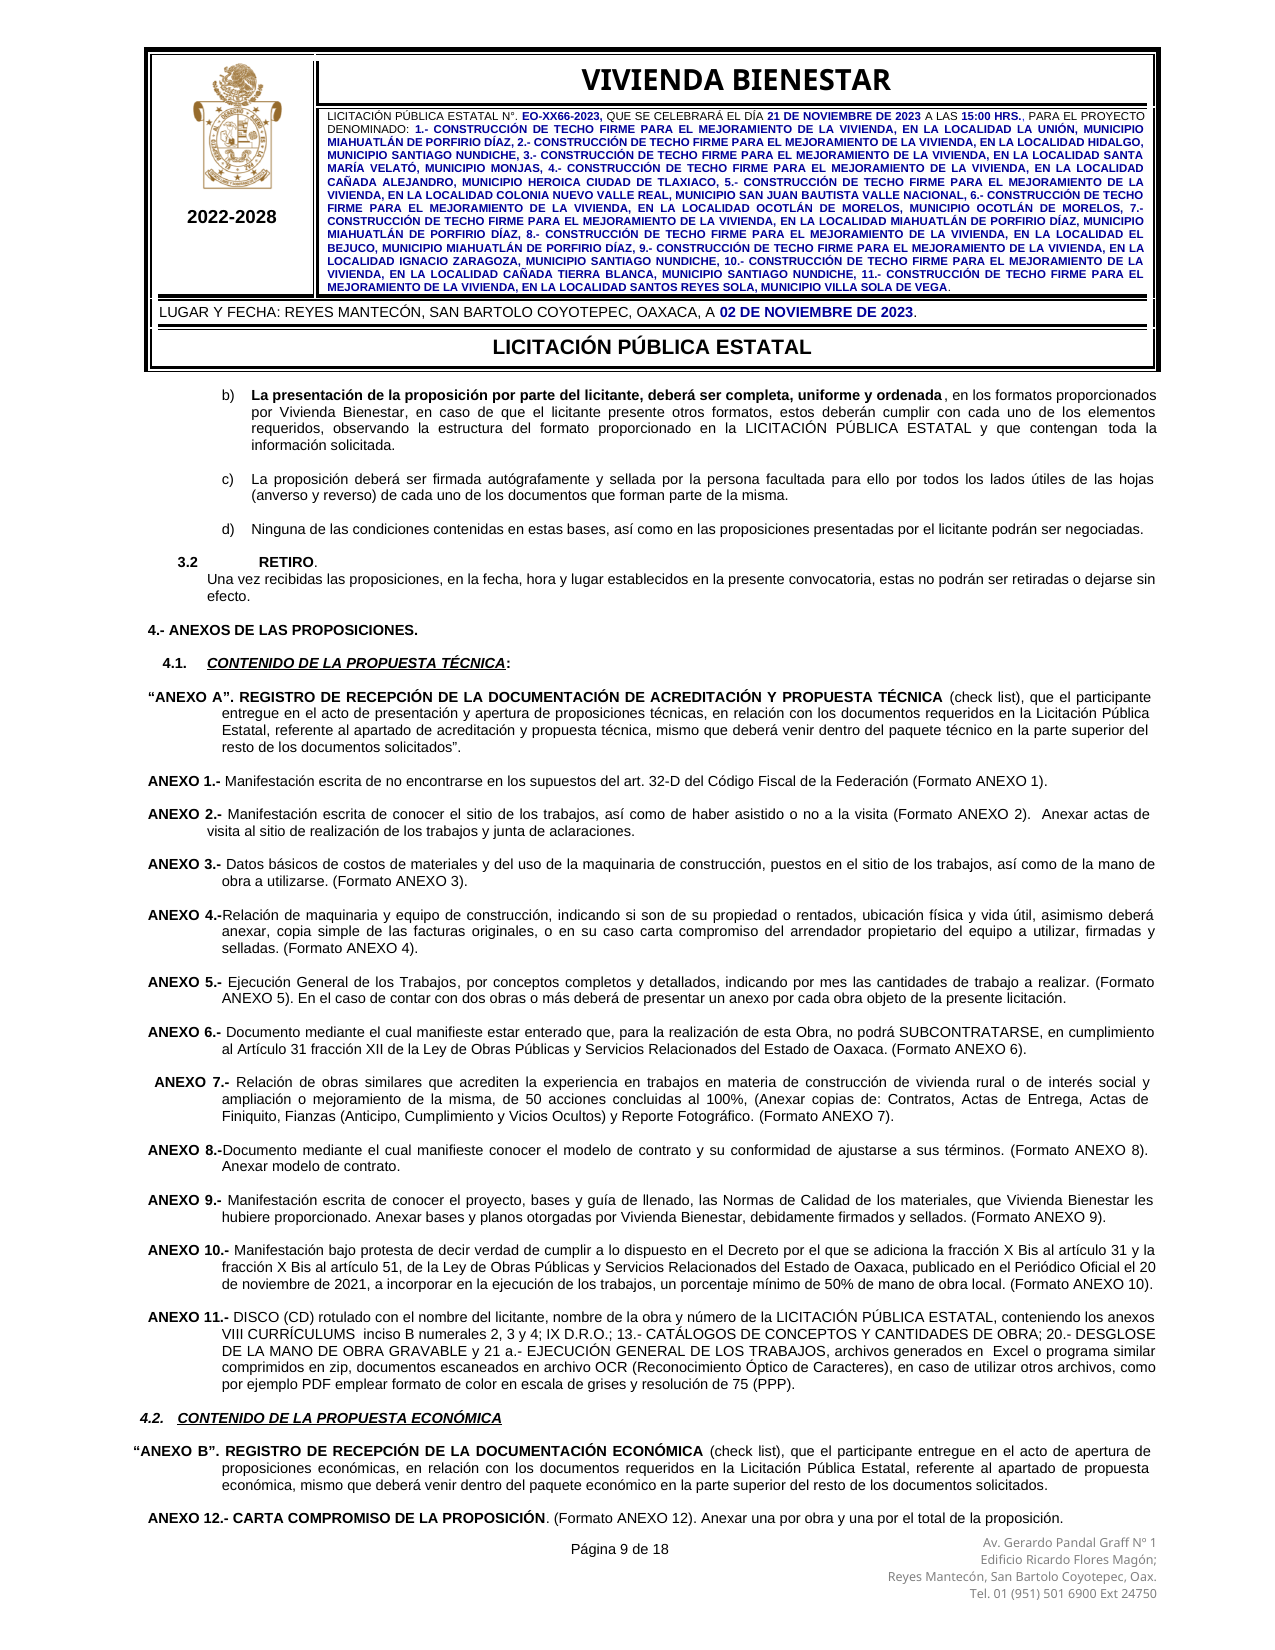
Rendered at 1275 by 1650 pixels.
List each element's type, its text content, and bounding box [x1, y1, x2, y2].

text ANEXO 4.-Relación de maquinaria y equipo de construcción, indicando si son de su propiedad o rentados, ubicación física y vida útil, asimismo deberá anexar, copia simple de las facturas originales, o en su caso carta compromiso del arrendador propietario del equipo a utilizar, firmadas y selladas. (Formato ANEXO 4). [148, 906, 1157, 957]
list CONTENIDO DE LA PROPUESTA ECONÓMICA [140, 1409, 1152, 1426]
text 4.- ANEXOS DE LAS PROPOSICIONES. [148, 621, 1275, 638]
text ANEXO 7.- Relación de obras similares que acrediten la experiencia en trabajos en materia de construcción de vivienda rural o de interés social y ampliación o mejoramiento de la misma, de 50 acciones concluidas al 100%, (Anexar copias de: Contratos, Actas de Entrega, Actas de Finiquito, Fianzas (Anticipo, Cumplimiento y Vicios Ocultos) y Reporte Fotográfico. (Formato ANEXO 7). [148, 1074, 1152, 1124]
text ANEXO 5.- Ejecución General de los Trabajos, por conceptos completos y detallados, indicando por mes las cantidades de trabajo a realizar. (Formato ANEXO 5). En el caso de contar con dos obras o más deberá de presentar un anexo por cada obra objeto de la presente licitación. [148, 973, 1157, 1007]
text ANEXO 9.- Manifestación escrita de conocer el proyecto, bases y guía de llenado, las Normas de Calidad de los materiales, que Vivienda Bienestar les hubiere proporcionado. Anexar bases y planos otorgadas por Vivienda Bienestar, debidamente firmados y sellados. (Formato ANEXO 9). [148, 1191, 1157, 1225]
list La presentación de la proposición por parte del licitante, deberá ser completa, uniforme y ordenada, en los formatos proporcionados por Vivienda Bienestar, en caso de que el licitante presente otros formatos, estos deberán cumplir con cada uno de los elementos requeridos, observando la estructura del formato proporcionado en la LICITACIÓN PÚBLICA ESTATAL y que contengan toda la información solicitada. [222, 386, 1157, 453]
text ANEXO 10.- Manifestación bajo protesta de decir verdad de cumplir a lo dispuesto en el Decreto por el que se adiciona la fracción X Bis al artículo 31 y la fracción X Bis al artículo 51, de la Ley de Obras Públicas y Servicios Relacionados del Estado de Oaxaca, publicado en el Periódico Oficial el 20 de noviembre de 2021, a incorporar en la ejecución de los trabajos, un porcentaje mínimo de 50% de mano de obra local. (Formato ANEXO 10). [148, 1242, 1157, 1292]
text ANEXO 2.- Manifestación escrita de conocer el sitio de los trabajos, así como de haber asistido o no a la visita (Formato ANEXO 2). Anexar actas de visita al sitio de realización de los trabajos y junta de aclaraciones. [148, 806, 1152, 839]
text ANEXO 3.- Datos básicos de costos de materiales y del uso de la maquinaria de construcción, puestos en el sitio de los trabajos, así como de la mano de obra a utilizarse. (Formato ANEXO 3). [148, 856, 1157, 889]
text “ANEXO A”. REGISTRO DE RECEPCIÓN DE LA DOCUMENTACIÓN DE ACREDITACIÓN Y PROPUESTA TÉCNICA (check list), que el participante entregue en el acto de presentación y apertura de proposiciones técnicas, en relación con los documentos requeridos en la Licitación Pública Estatal, referente al apartado de acreditación y propuesta técnica, mismo que deberá venir dentro del paquete técnico en la parte superior del resto de los documentos solicitados”. [148, 688, 1152, 755]
list La proposición deberá ser firmada autógrafamente y sellada por la persona facultada para ello por todos los lados útiles de las hojas (anverso y reverso) de cada uno de los documentos que forman parte de la misma. [222, 470, 1157, 504]
list CONTENIDO DE LA PROPUESTA TÉCNICA: [162, 655, 1152, 672]
text “ANEXO B”. REGISTRO DE RECEPCIÓN DE LA DOCUMENTACIÓN ECONÓMICA (check list), que el participante entregue en el acto de apertura de proposiciones económicas, en relación con los documentos requeridos en la Licitación Pública Estatal, referente al apartado de propuesta económica, mismo que deberá venir dentro del paquete económico en la parte superior del resto de los documentos solicitados. [133, 1443, 1152, 1493]
text ANEXO 8.-Documento mediante el cual manifieste conocer el modelo de contrato y su conformidad de ajustarse a sus términos. (Formato ANEXO 8). Anexar modelo de contrato. [148, 1141, 1152, 1175]
text Una vez recibidas las proposiciones, en la fecha, hora y lugar establecidos en la presente convocatoria, estas no podrán ser retiradas o dejarse sin efecto. [207, 571, 1157, 604]
list Ninguna de las condiciones contenidas en estas bases, así como en las proposiciones presentadas por el licitante podrán ser negociadas. [222, 521, 1157, 537]
picture [187, 59, 285, 188]
list RETIRO. [177, 554, 1157, 571]
text ANEXO 12.- CARTA COMPROMISO DE LA PROPOSICIÓN. (Formato ANEXO 12). Anexar una por obra y una por el total de la proposición. [148, 1510, 1152, 1527]
text ANEXO 1.- Manifestación escrita de no encontrarse en los supuestos del art. 32-D del Código Fiscal de la Federación (Formato ANEXO 1). [148, 772, 1152, 789]
text ANEXO 11.- DISCO (CD) rotulado con el nombre del licitante, nombre de la obra y número de la LICITACIÓN PÚBLICA ESTATAL, conteniendo los anexos VIII CURRÍCULUMS inciso B numerales 2, 3 y 4; IX D.R.O.; 13.- CATÁLOGOS DE CONCEPTOS Y CANTIDADES DE OBRA; 20.- DESGLOSE DE LA MANO DE OBRA GRAVABLE y 21 a.- EJECUCIÓN GENERAL DE LOS TRABAJOS, archivos generados en Excel o programa similar comprimidos en zip, documentos escaneados en archivo OCR (Reconocimiento Óptico de Caracteres), en caso de utilizar otros archivos, como por ejemplo PDF emplear formato de color en escala de grises y resolución de 75 (PPP). [148, 1309, 1157, 1393]
text ANEXO 6.- Documento mediante el cual manifieste estar enterado que, para la realización de esta Obra, no podrá SUBCONTRATARSE, en cumplimiento al Artículo 31 fracción XII de la Ley de Obras Públicas y Servicios Relacionados del Estado de Oaxaca. (Formato ANEXO 6). [148, 1024, 1157, 1057]
